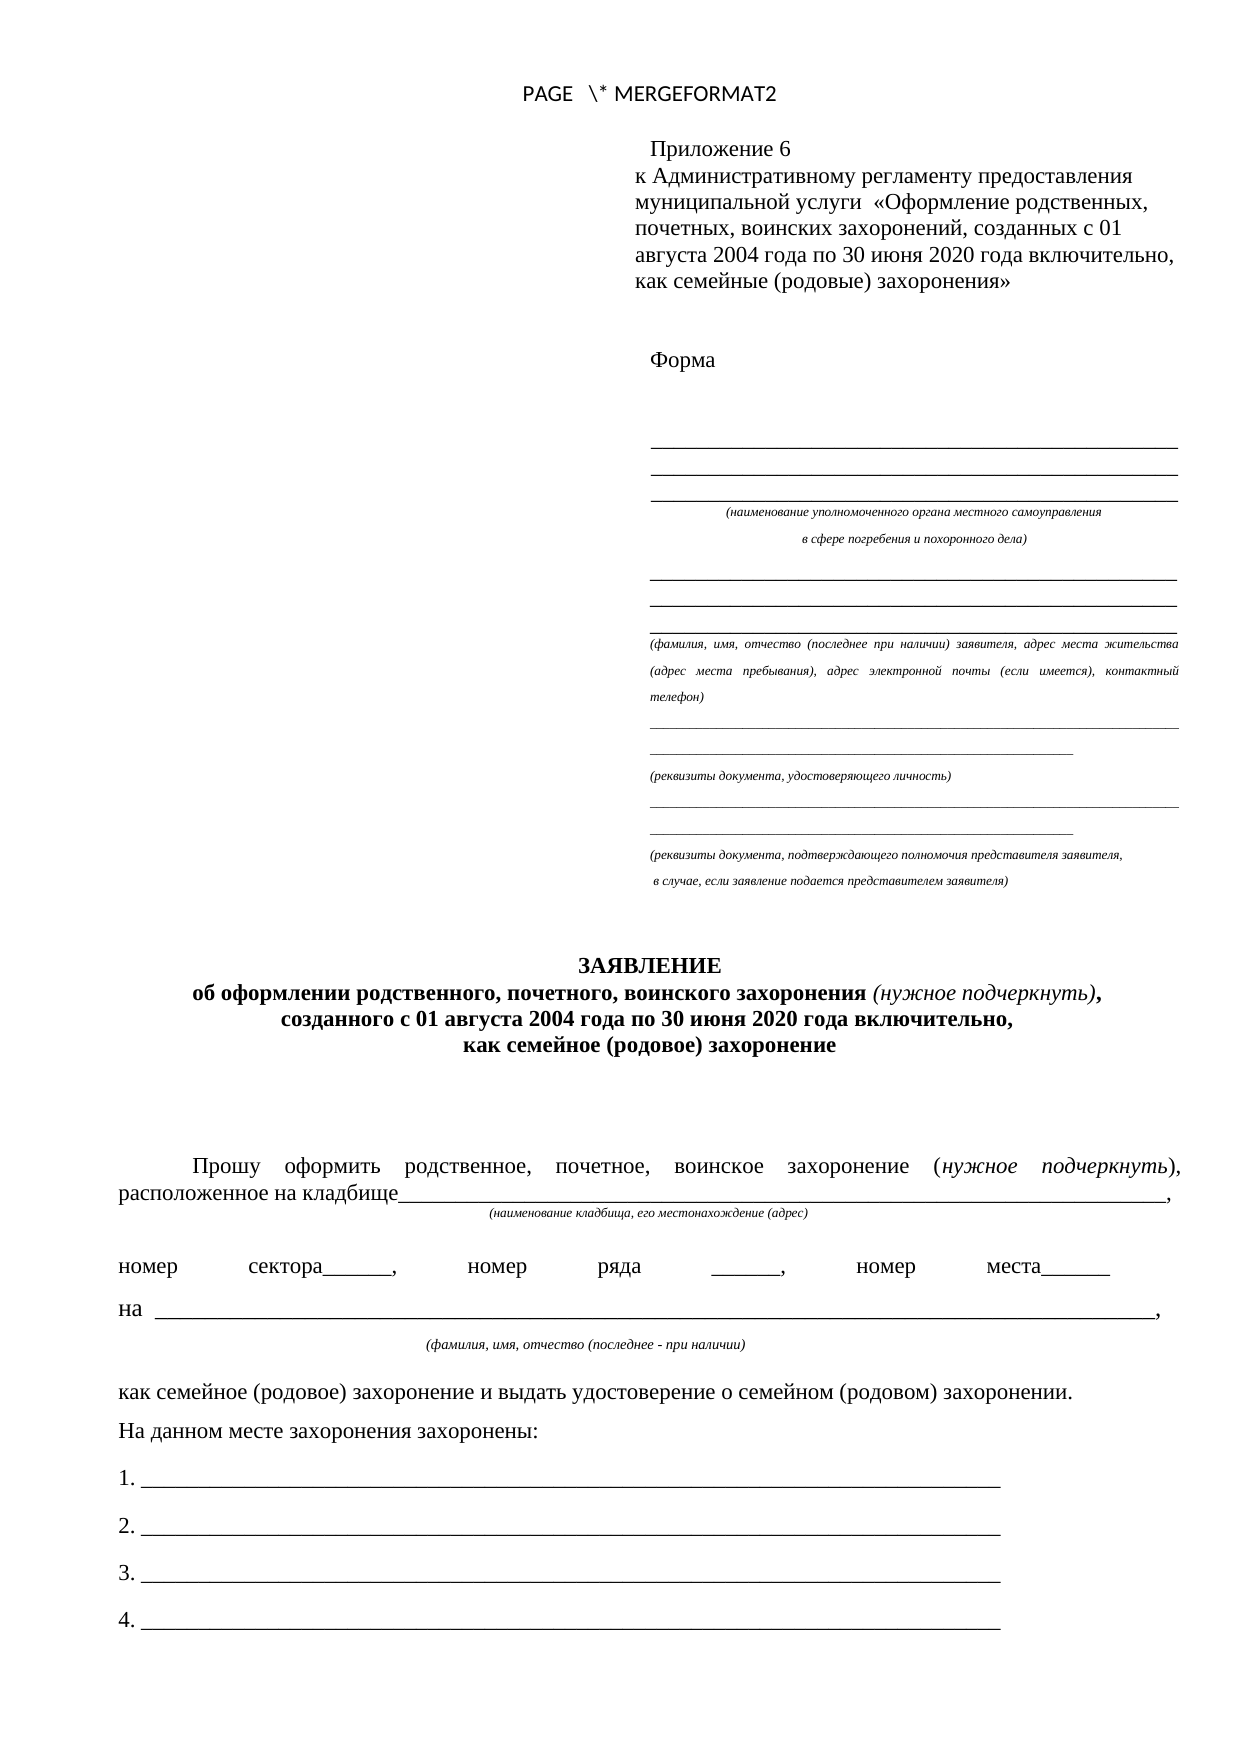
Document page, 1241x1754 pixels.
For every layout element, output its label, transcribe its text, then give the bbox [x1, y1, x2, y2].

text ______________________________________________ [650, 478, 1181, 504]
text ЗАЯВЛЕНИЕ [118, 952, 1181, 979]
text 1. ___________________________________________________________________________ [118, 1464, 1181, 1491]
text 3. ___________________________________________________________________________ [118, 1559, 1181, 1585]
text ____________________________________________________________________________________________ [650, 557, 1181, 610]
text (реквизиты документа, удостоверяющего личность) [650, 768, 1181, 794]
text 2. ___________________________________________________________________________ [118, 1512, 1181, 1538]
text Прошу оформить родственное, почетное, воинское захоронение (нужное подчеркнуть), расположенное на кладбище___________________________________________________________________, [118, 1152, 1181, 1205]
text ____________________________________________________________________________________________ [650, 425, 1181, 478]
text номер сектора______, номер ряда ______, номер места______ на ________________________________________________________________________________, [118, 1252, 1181, 1322]
text (фамилия, имя, отчество (последнее при наличии) заявителя, адрес места жительства (адрес места пребывания), адрес электронной почты (если имеется), контактный телефон) [650, 636, 1181, 715]
text ________________________________________________________________________________________________________________________________________________ [650, 715, 1181, 768]
text (реквизиты документа, подтверждающего полномочия представителя заявителя, [650, 847, 1181, 873]
text Форма [650, 346, 1181, 373]
text об оформлении родственного, почетного, воинского захоронения (нужное подчеркнуть), созданного с 01 августа 2004 года по 30 июня 2020 года включительно, как семейное (родовое) захоронение [118, 979, 1181, 1058]
text 4. ___________________________________________________________________________ [118, 1606, 1181, 1632]
text (фамилия, имя, отчество (последнее - при наличии) как семейное (родовое) захоронение и выдать удостоверение о семейном (родовом) захоронении. [118, 1336, 1181, 1404]
text ______________________________________________ [650, 610, 1181, 636]
text к Административному регламенту предоставления муниципальной услуги «Оформление родственных, почетных, воинских захоронений, созданных с 01 августа 2004 года по 30 июня 2020 года включительно, как семейные (родовые) захоронения» [635, 162, 1181, 293]
text в случае, если заявление подается представителем заявителя) [650, 873, 1181, 900]
text На данном месте захоронения захоронены: [118, 1417, 1181, 1444]
text (наименование кладбища, его местонахождение (адрес) [118, 1205, 1181, 1231]
text Приложение 6 [650, 135, 1181, 162]
text (наименование уполномоченного органа местного самоуправления в сфере погребения и похоронного дела) [650, 504, 1181, 557]
text ________________________________________________________________________________________________________________________________________________ [650, 794, 1181, 847]
